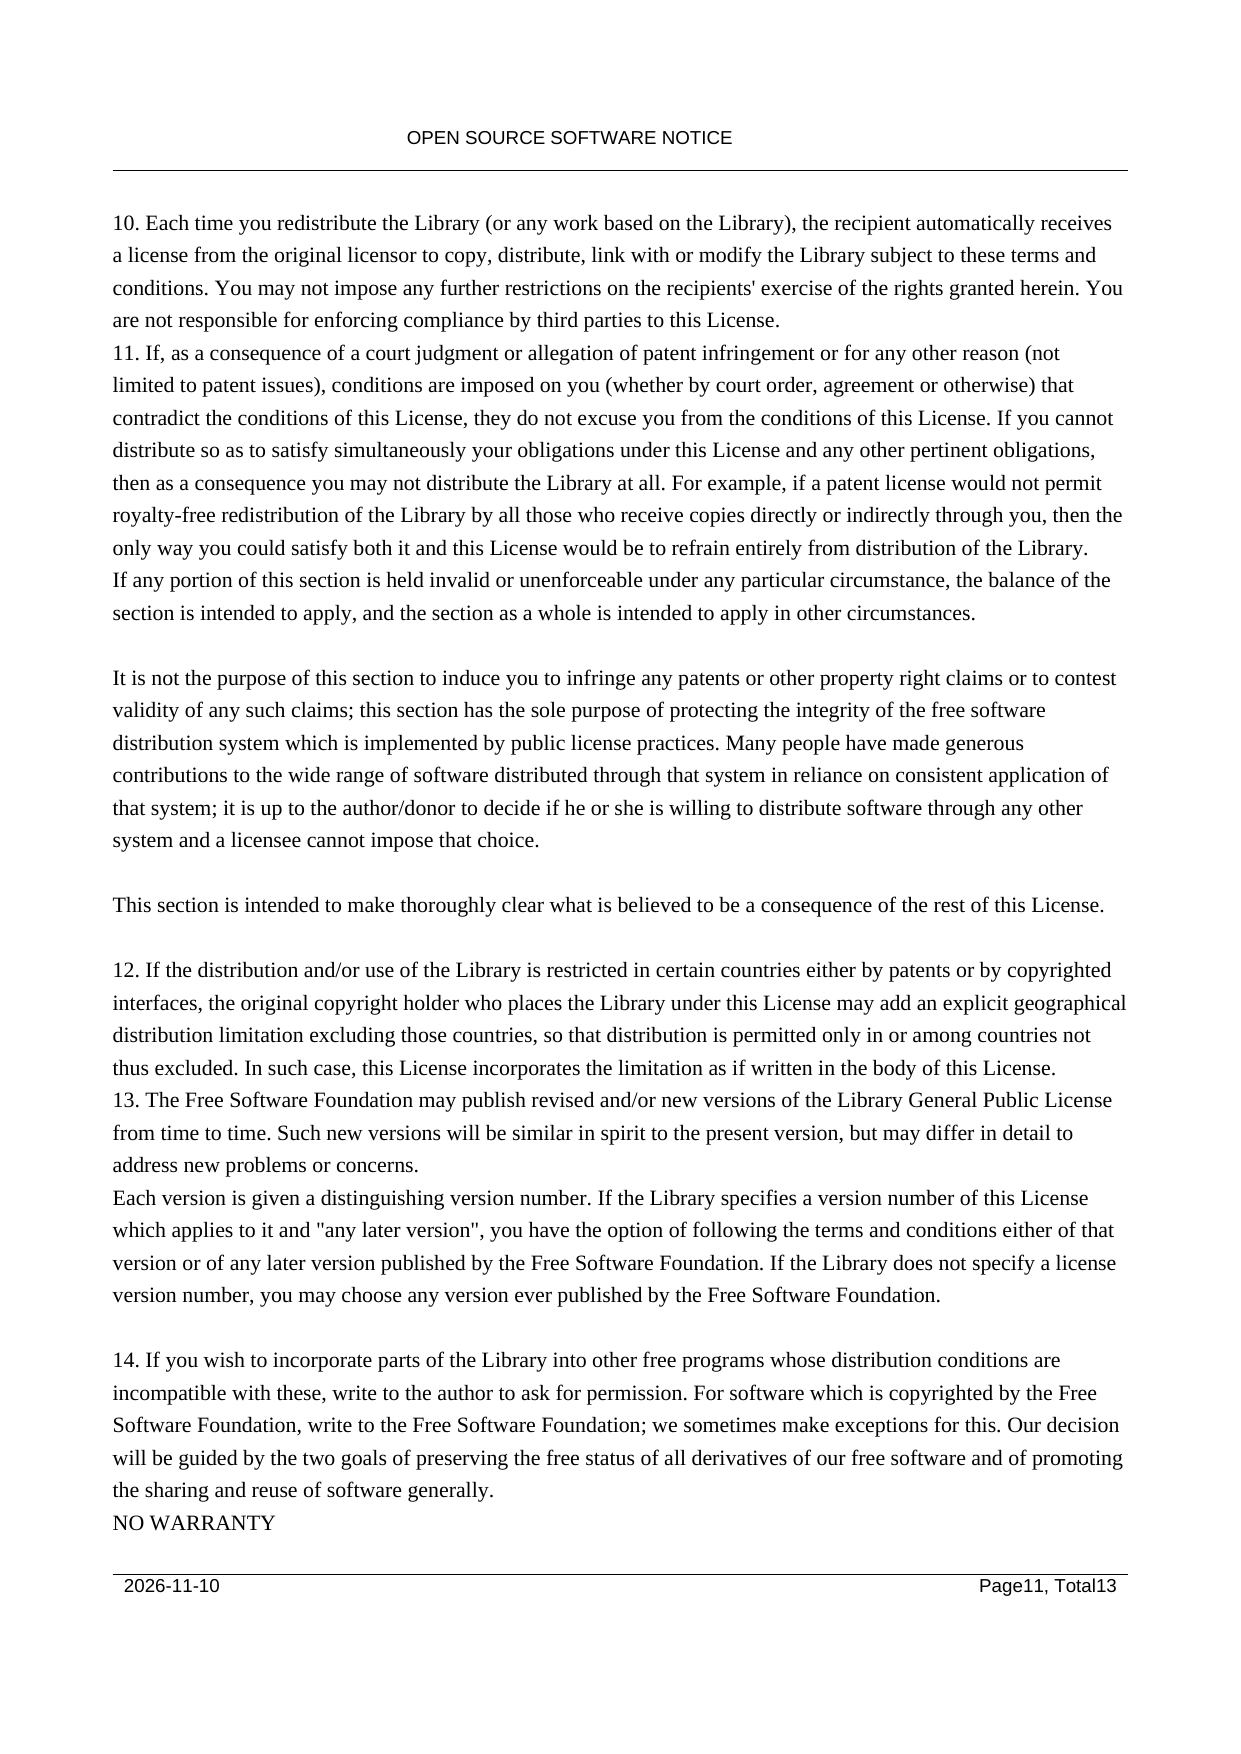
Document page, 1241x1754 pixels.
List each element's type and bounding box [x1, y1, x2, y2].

text [112, 206, 1128, 1539]
